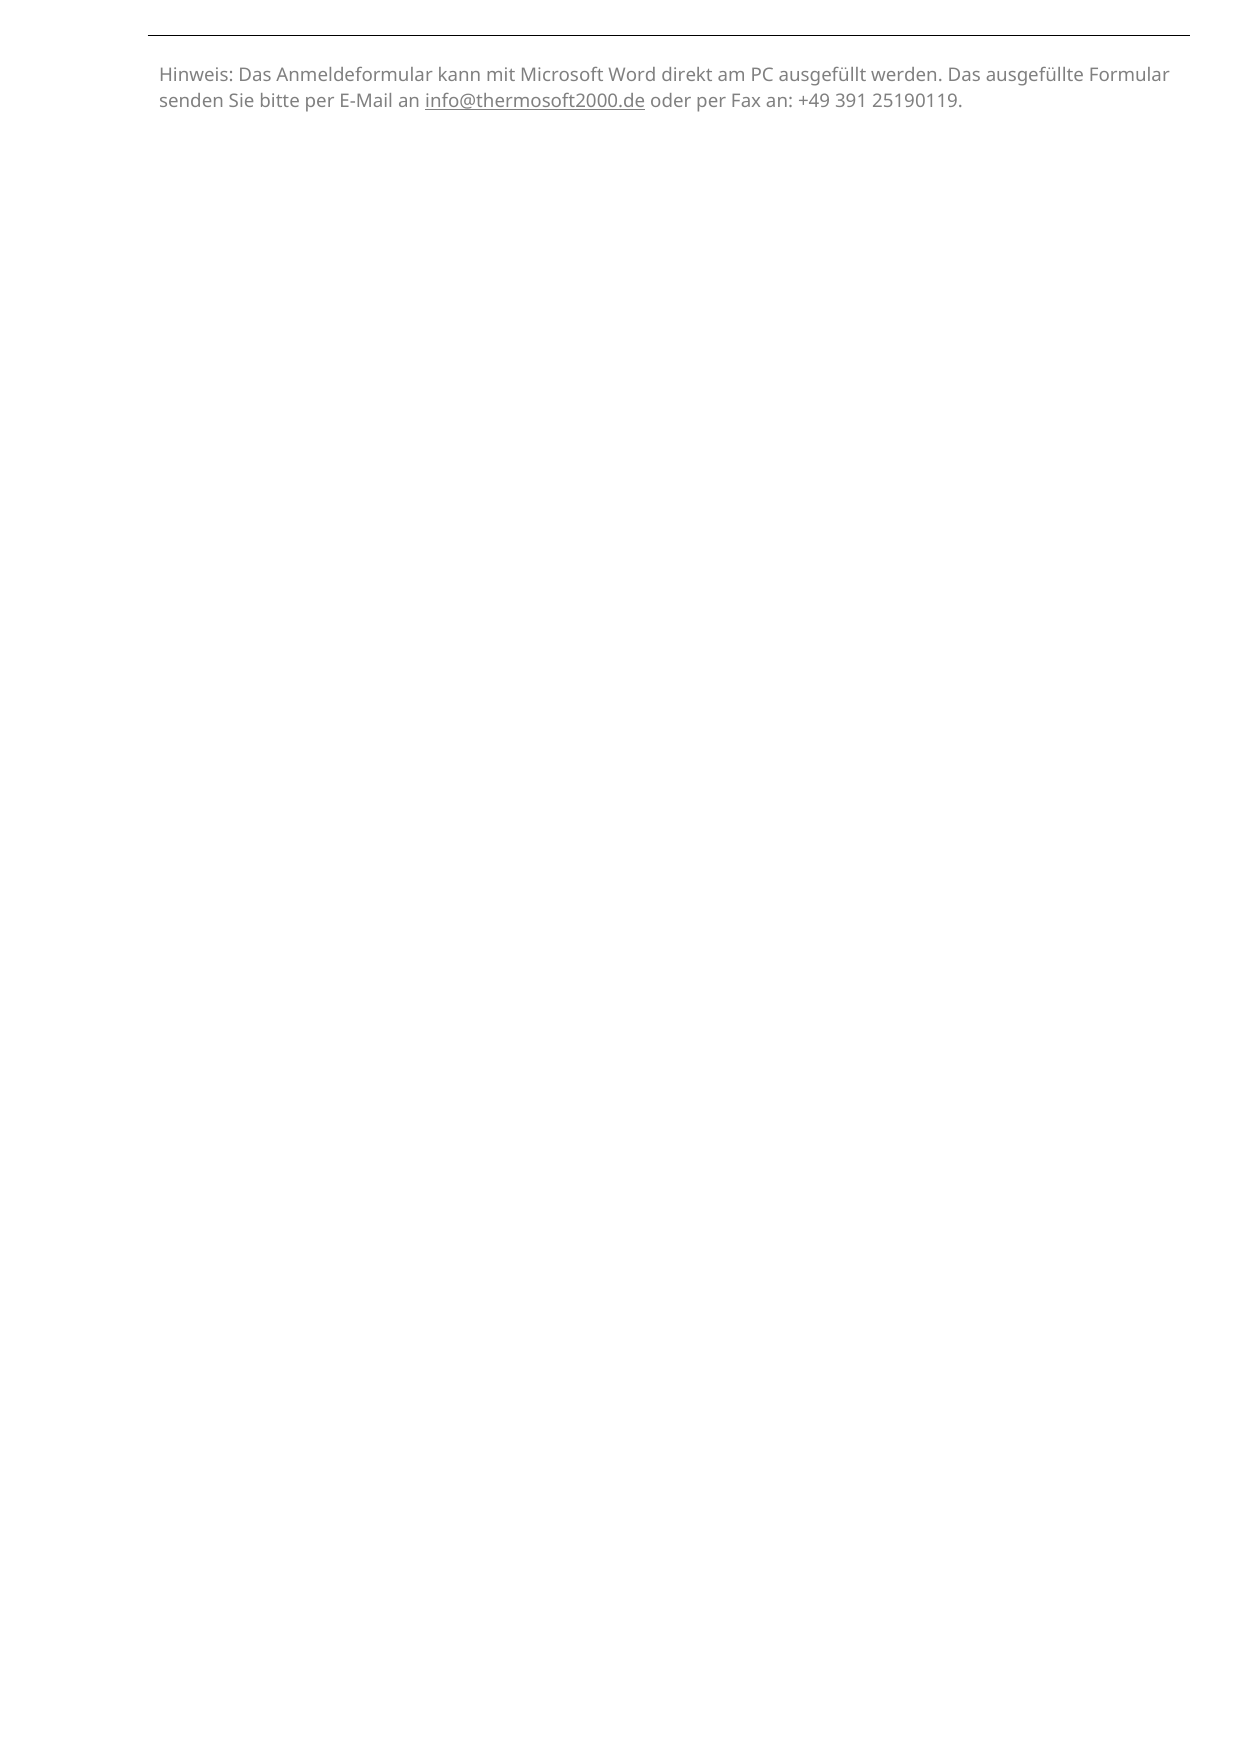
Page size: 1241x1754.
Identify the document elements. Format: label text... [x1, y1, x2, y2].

table_cell Hinweis: Das Anmeldeformular kann mit Microsoft Word direkt am PC ausgefüllt werden. Das ausgefüllte Formular senden Sie bitte per E-Mail an info@thermosoft2000.de oder per Fax an: +49 391 25190119. [148, 36, 1190, 125]
